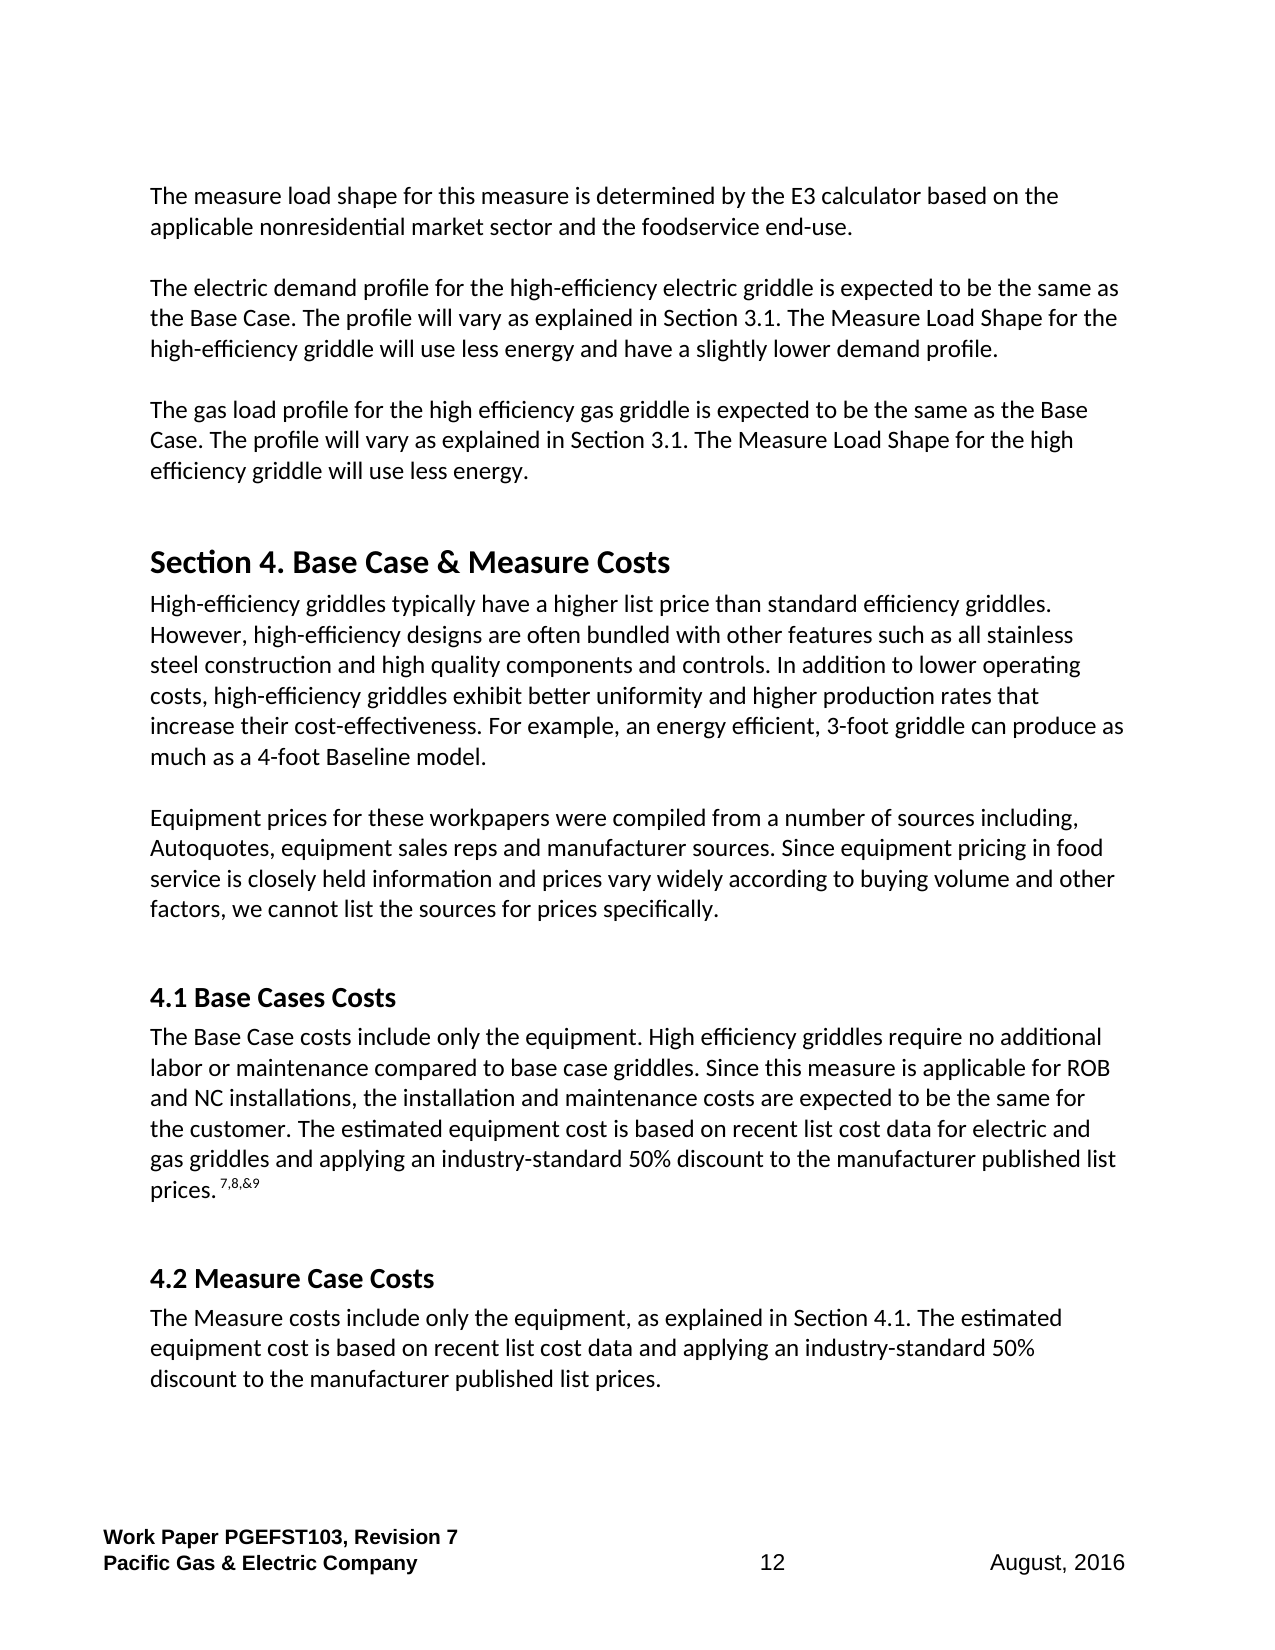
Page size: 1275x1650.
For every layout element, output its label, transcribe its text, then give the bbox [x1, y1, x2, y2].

text The measure load shape for this measure is determined by the E3 calculator based on the applicable nonresidential market sector and the foodservice end-use. [150, 181, 1125, 242]
text The Measure costs include only the equipment, as explained in Section 4.1. The estimated equipment cost is based on recent list cost data and applying an industry-standard 50% discount to the manufacturer published list prices. [150, 1302, 1125, 1393]
subtitle 4.2 Measure Case Costs [150, 1260, 1125, 1296]
text The Base Case costs include only the equipment. High efficiency griddles require no additional labor or maintenance compared to base case griddles. Since this measure is applicable for ROB and NC installations, the installation and maintenance costs are expected to be the same for the customer. The estimated equipment cost is based on recent list cost data for electric and gas griddles and applying an industry-standard 50% discount to the manufacturer published list prices. ,,& [150, 1021, 1125, 1204]
text The gas load profile for the high efficiency gas griddle is expected to be the same as the Base Case. The profile will vary as explained in Section 3.1. The Measure Load Shape for the high efficiency griddle will use less energy. [150, 394, 1125, 486]
subtitle 4.1 Base Cases Costs [150, 979, 1125, 1015]
text The electric demand profile for the high-efficiency electric griddle is expected to be the same as the Base Case. The profile will vary as explained in Section 3.1. The Measure Load Shape for the high-efficiency griddle will use less energy and have a slightly lower demand profile. [150, 272, 1125, 364]
subtitle Section 4. Base Case & Measure Costs [150, 541, 1125, 582]
text Equipment prices for these workpapers were compiled from a number of sources including, Autoquotes, equipment sales reps and manufacturer sources. Since equipment pricing in food service is closely held information and prices vary widely according to buying volume and other factors, we cannot list the sources for prices specifically. [150, 802, 1125, 924]
text High-efficiency griddles typically have a higher list price than standard efficiency griddles. However, high-efficiency designs are often bundled with other features such as all stainless steel construction and high quality components and controls. In addition to lower operating costs, high-efficiency griddles exhibit better uniformity and higher production rates that increase their cost-effectiveness. For example, an energy efficient, 3-foot griddle can produce as much as a 4-foot Baseline model. [150, 588, 1125, 771]
